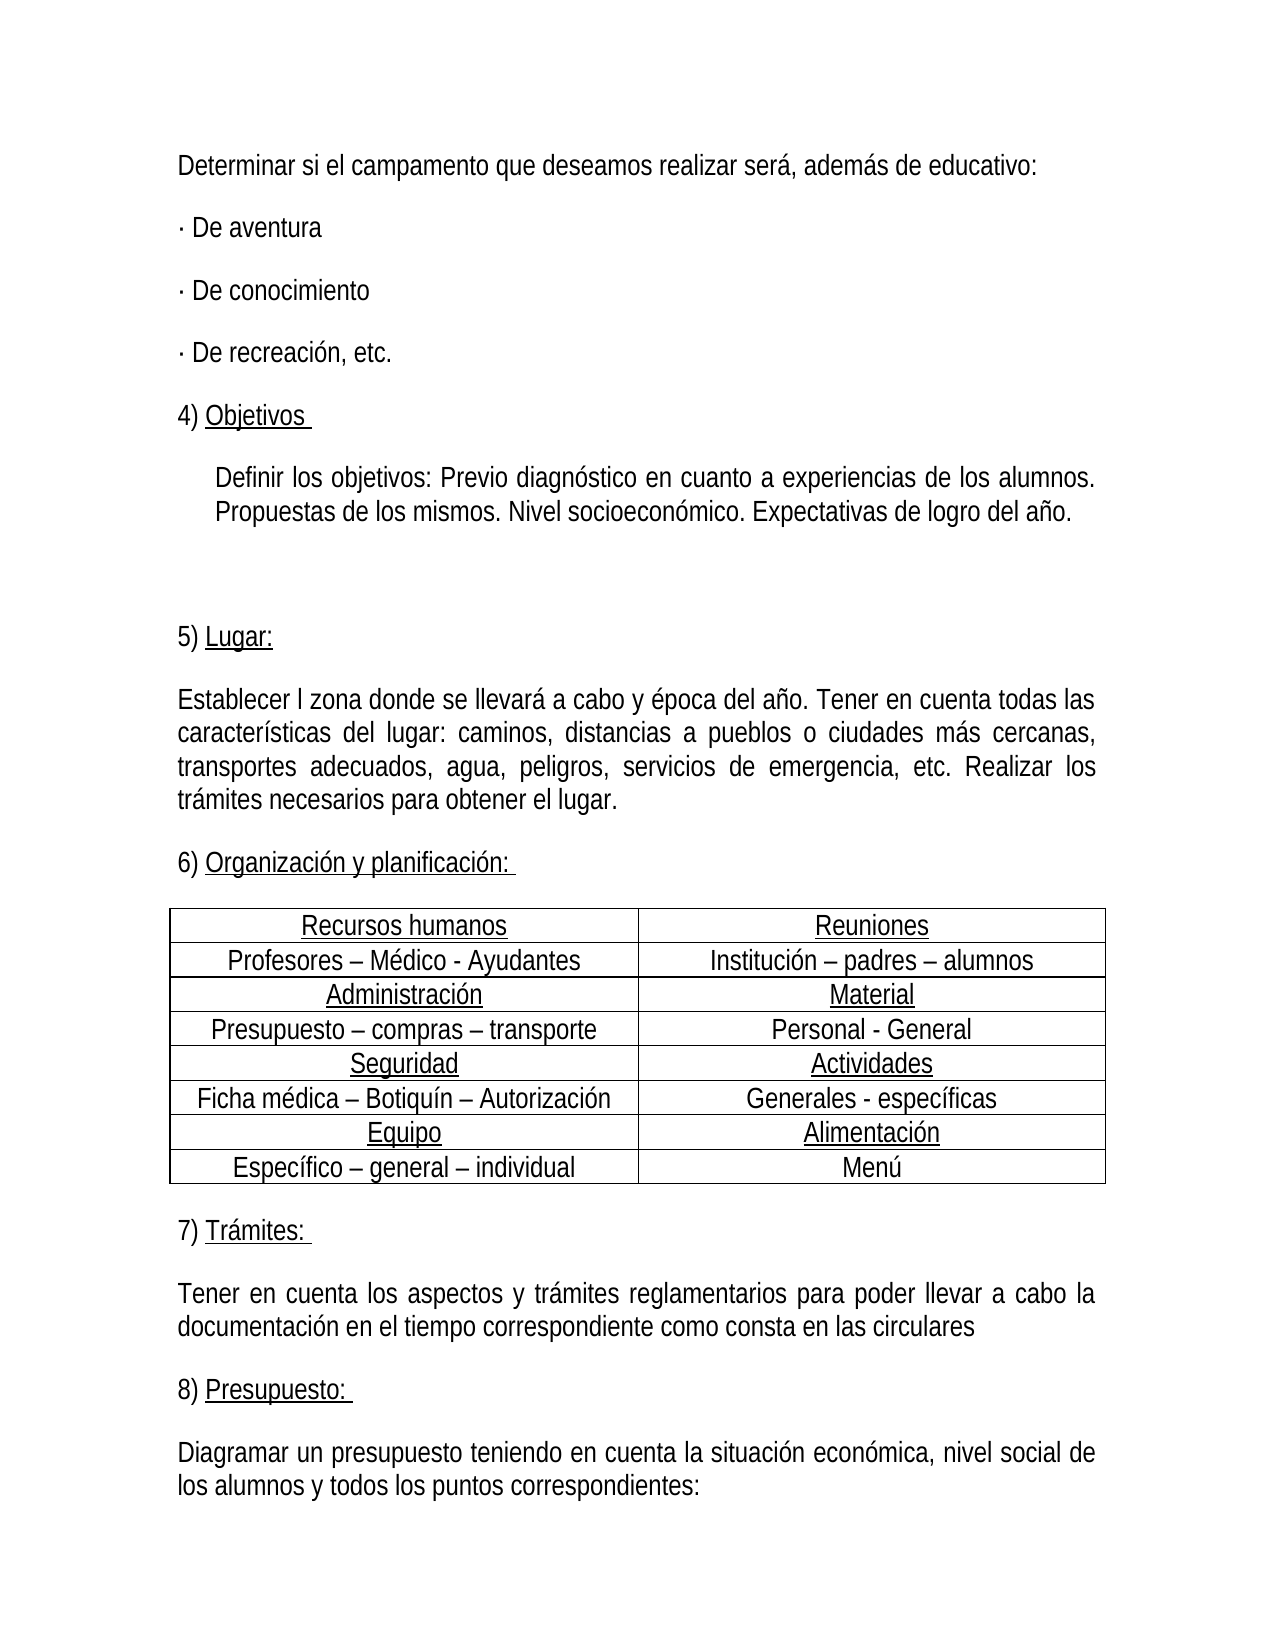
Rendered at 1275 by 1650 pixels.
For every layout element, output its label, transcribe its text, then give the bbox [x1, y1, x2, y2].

text · De aventura [177, 210, 1098, 244]
table_cell Seguridad [171, 1046, 638, 1080]
table_cell Institución – padres – alumnos [639, 943, 1105, 976]
text 7) Trámites: [177, 1213, 1098, 1247]
text 8) Presupuesto: [177, 1372, 1098, 1406]
table_header Reuniones [639, 909, 1105, 942]
table_header Recursos humanos [171, 909, 638, 942]
table_cell Alimentación [639, 1115, 1105, 1149]
text 5) Lugar: [177, 619, 1098, 653]
text Determinar si el campamento que deseamos realizar será, además de educativo: [177, 148, 1098, 181]
text Establecer l zona donde se llevará a cabo y época del año. Tener en cuenta todas las características del lugar: caminos, distancias a pueblos o ciudades más cercanas, transportes adecuados, agua, peligros, servicios de emergencia, etc. Realizar los trámites necesarios para obtener el lugar. [177, 682, 1098, 816]
table_cell Ficha médica – Botiquín – Autorización [171, 1081, 638, 1114]
table_cell Personal - General [639, 1012, 1105, 1045]
table_cell Menú [639, 1150, 1105, 1183]
table_cell Equipo [171, 1115, 638, 1149]
text · De recreación, etc. [177, 335, 1098, 369]
text 4) Objetivos [177, 398, 1098, 431]
table_cell Actividades [639, 1046, 1105, 1080]
text 6) Organización y planificación: [177, 845, 1098, 878]
text · De conocimiento [177, 273, 1098, 306]
text Tener en cuenta los aspectos y trámites reglamentarios para poder llevar a cabo la documentación en el tiempo correspondiente como consta en las circulares [177, 1276, 1098, 1343]
table_cell Presupuesto – compras – transporte [171, 1012, 638, 1045]
table_cell Material [639, 978, 1105, 1011]
table_cell Específico – general – individual [171, 1150, 638, 1183]
text Definir los objetivos: Previo diagnóstico en cuanto a experiencias de los alumnos. Propuestas de los mismos. Nivel socioeconómico. Expectativas de logro del año. [215, 461, 1098, 527]
text Diagramar un presupuesto teniendo en cuenta la situación económica, nivel social de los alumnos y todos los puntos correspondientes: [177, 1435, 1098, 1502]
table_cell Administración [171, 978, 638, 1011]
table_cell Generales - específicas [639, 1081, 1105, 1114]
table_cell Profesores – Médico - Ayudantes [171, 943, 638, 976]
